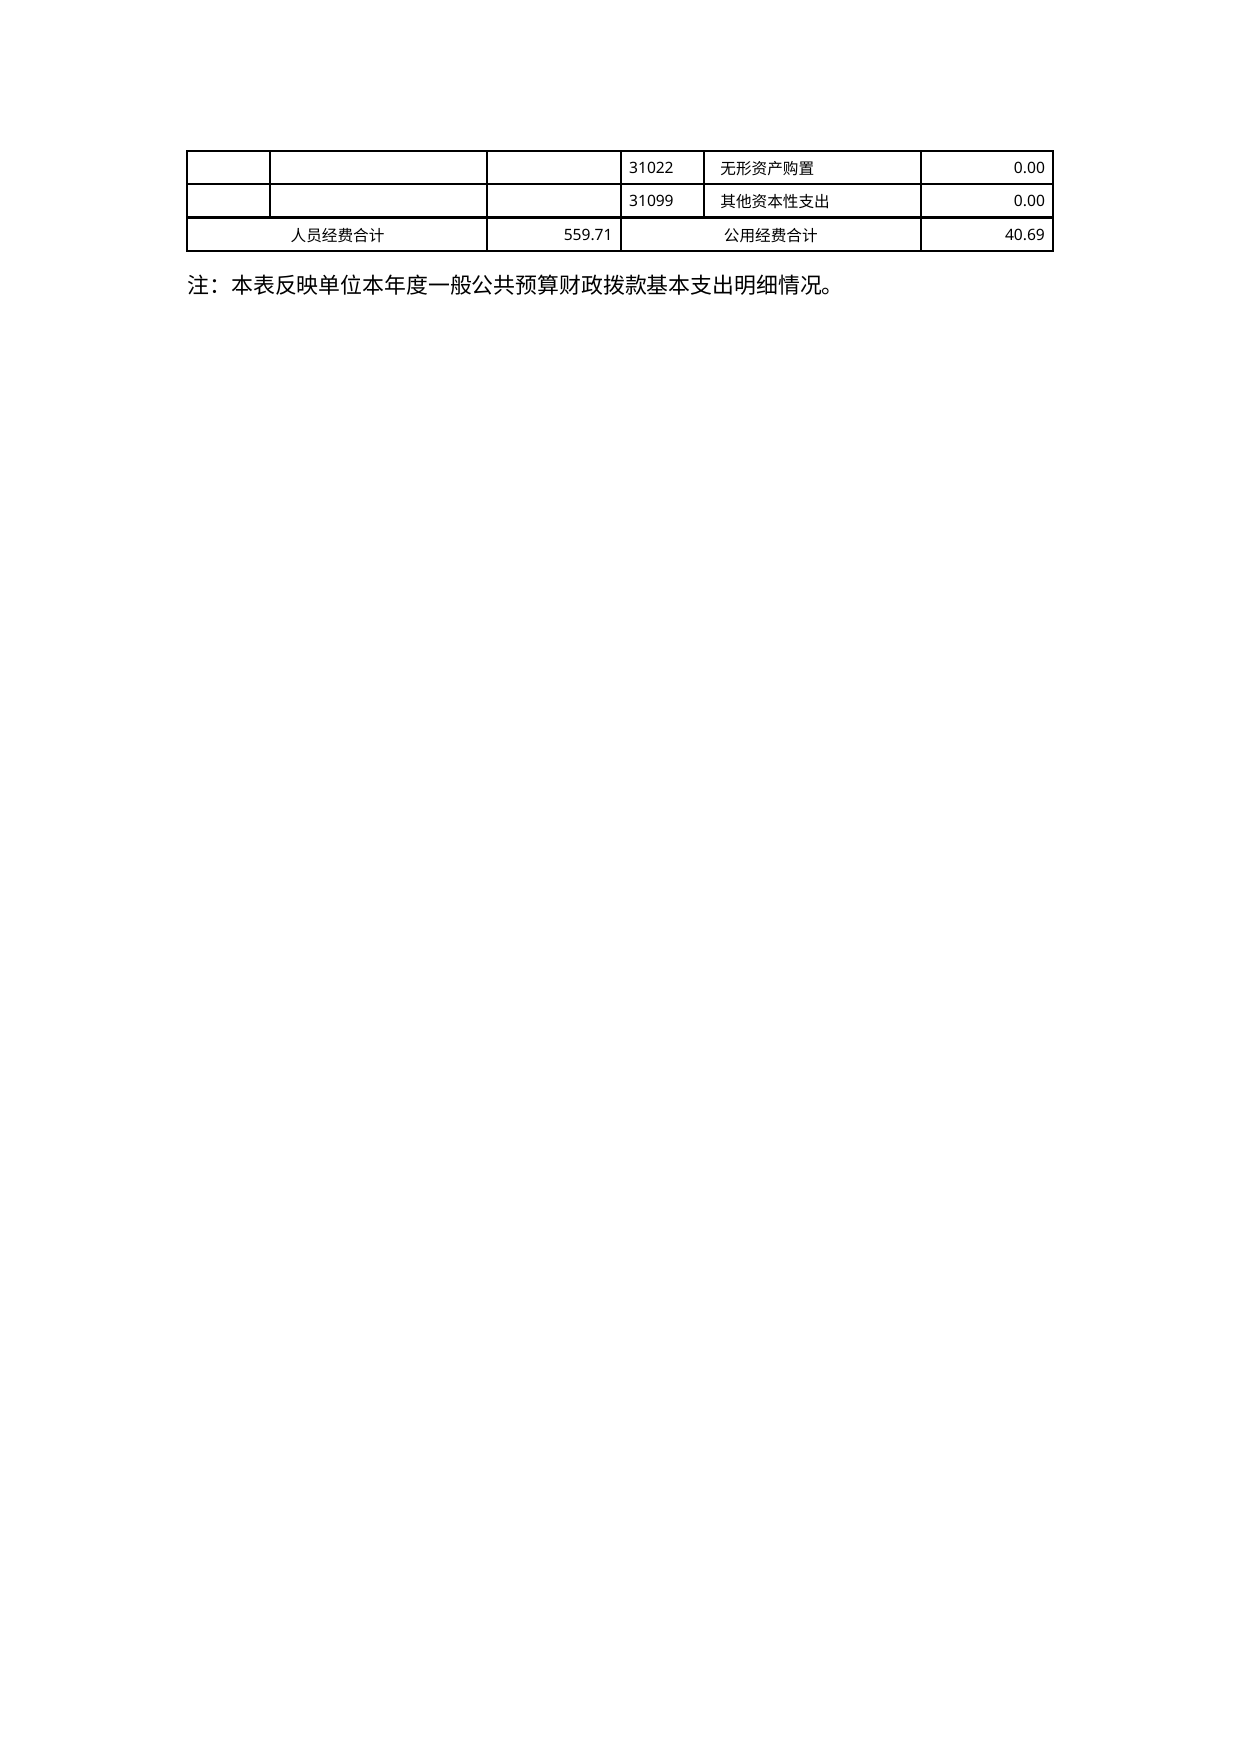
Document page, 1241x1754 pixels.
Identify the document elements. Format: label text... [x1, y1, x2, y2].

table_cell [488, 185, 620, 216]
table_cell 559.71 [488, 219, 620, 250]
table_cell 人员经费合计 [188, 219, 486, 250]
table_cell 0.00 [922, 152, 1052, 183]
table_cell 0.00 [922, 185, 1052, 216]
table_cell [271, 152, 486, 183]
table_cell 无形资产购置 [705, 152, 920, 183]
table_cell [488, 152, 620, 183]
table_cell 31022 [622, 152, 703, 183]
table_cell 40.69 [922, 219, 1052, 250]
table_cell [271, 185, 486, 216]
table_cell [188, 152, 269, 183]
table_cell 31099 [622, 185, 703, 216]
table_cell 其他资本性支出 [705, 185, 920, 216]
table_cell 公用经费合计 [622, 219, 920, 250]
text 注：本表反映单位本年度一般公共预算财政拨款基本支出明细情况。 [187, 273, 1053, 299]
table_cell [188, 185, 269, 216]
